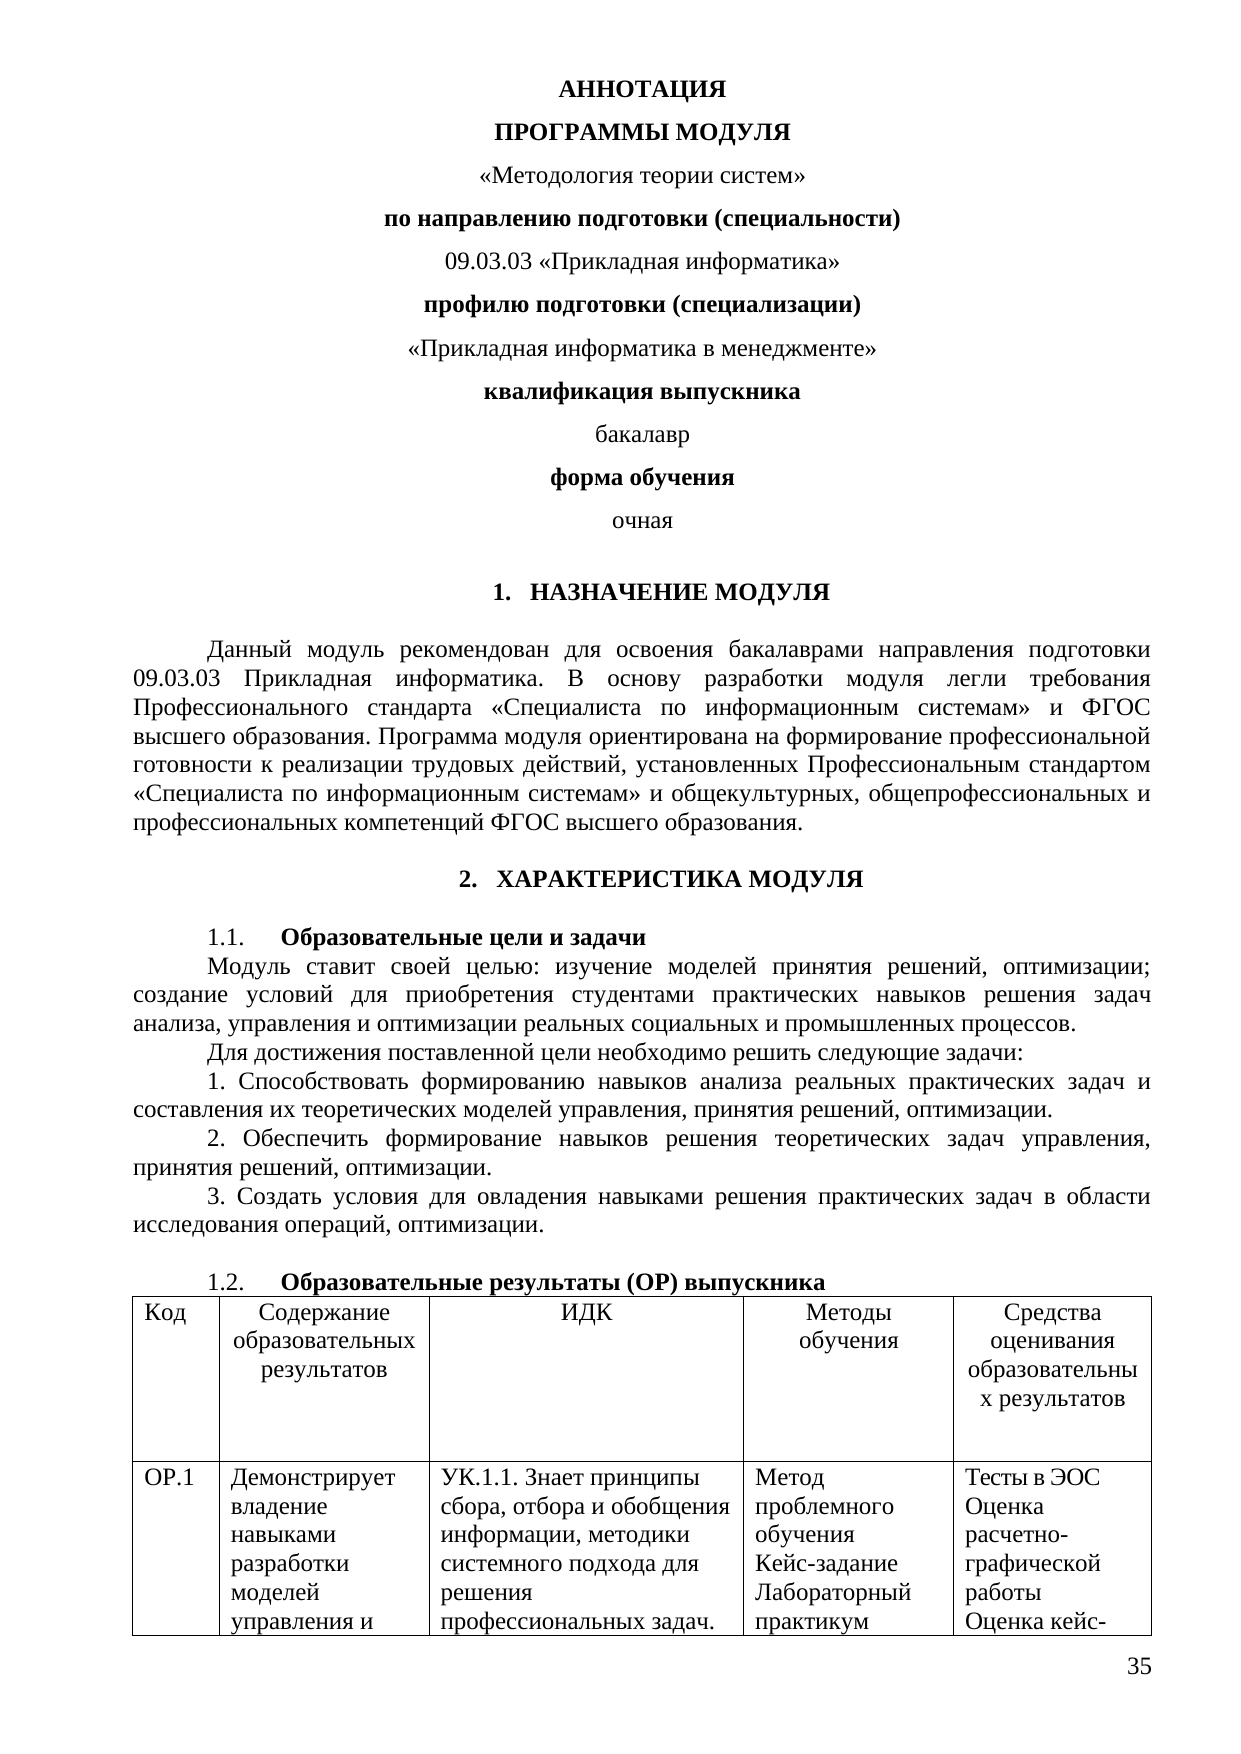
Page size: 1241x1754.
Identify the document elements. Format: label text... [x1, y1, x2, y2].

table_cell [744, 1462, 953, 1634]
table_header ИДК [430, 1297, 743, 1461]
subtitle Образовательные результаты (ОР) выпускника [133, 1267, 1152, 1296]
text 09.03.03 «Прикладная информатика» [133, 246, 1152, 275]
text 3. Создать условия для овладения навыками решения практических задач в области исследования операций, оптимизации. [133, 1181, 1152, 1238]
text Модуль ставит своей целью: изучение моделей принятия решений, оптимизации; создание условий для приобретения студентами практических навыков решения задач анализа, управления и оптимизации реальных социальных и промышленных процессов. [133, 951, 1152, 1037]
table_header Методы обучения [744, 1297, 953, 1461]
text форма обучения [133, 462, 1152, 491]
text бакалавр [133, 419, 1152, 448]
text «Прикладная информатика в менеджменте» [133, 333, 1152, 361]
text 1. Способствовать формированию навыков анализа реальных практических задач и составления их теоретических моделей управления, принятия решений, оптимизации. [133, 1066, 1152, 1123]
text квалификация выпускника [133, 376, 1152, 404]
table_header Код [133, 1297, 219, 1461]
subtitle Образовательные цели и задачи [133, 922, 1152, 951]
text АННОТАЦИЯ [133, 74, 1152, 103]
text по направлению подготовки (специальности) [133, 203, 1152, 232]
text «Методология теории систем» [133, 160, 1152, 189]
text Данный модуль рекомендован для освоения бакалаврами направления подготовки 09.03.03 Прикладная информатика. В основу разработки модуля легли требования Профессионального стандарта «Специалиста по информационным системам» и ФГОС высшего образования. Программа модуля ориентирована на формирование профессиональной готовности к реализации трудовых действий, установленных Профессиональным стандартом «Специалиста по информационным системам» и общекультурных, общепрофессиональных и профессиональных компетенций ФГОС высшего образования. [133, 634, 1152, 836]
list назначение модуля [170, 577, 1152, 606]
table_header Содержание образовательных результатов [220, 1297, 429, 1461]
text программЫ модуля [133, 117, 1152, 146]
text Для достижения поставленной цели необходимо решить следующие задачи: [133, 1037, 1152, 1066]
text профилю подготовки (специализации) [133, 289, 1152, 318]
table_cell ОР.1 [133, 1462, 219, 1634]
text 2. Обеспечить формирование навыков решения теоретических задач управления, принятия решений, оптимизации. [133, 1123, 1152, 1181]
table_header Средства оценивания образовательных результатов [954, 1297, 1151, 1461]
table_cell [954, 1462, 1151, 1634]
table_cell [430, 1462, 743, 1634]
text очная [133, 505, 1152, 534]
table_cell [220, 1462, 429, 1634]
list ХАРАКТЕРИСТИКА МОДУЛЯ [170, 864, 1152, 893]
